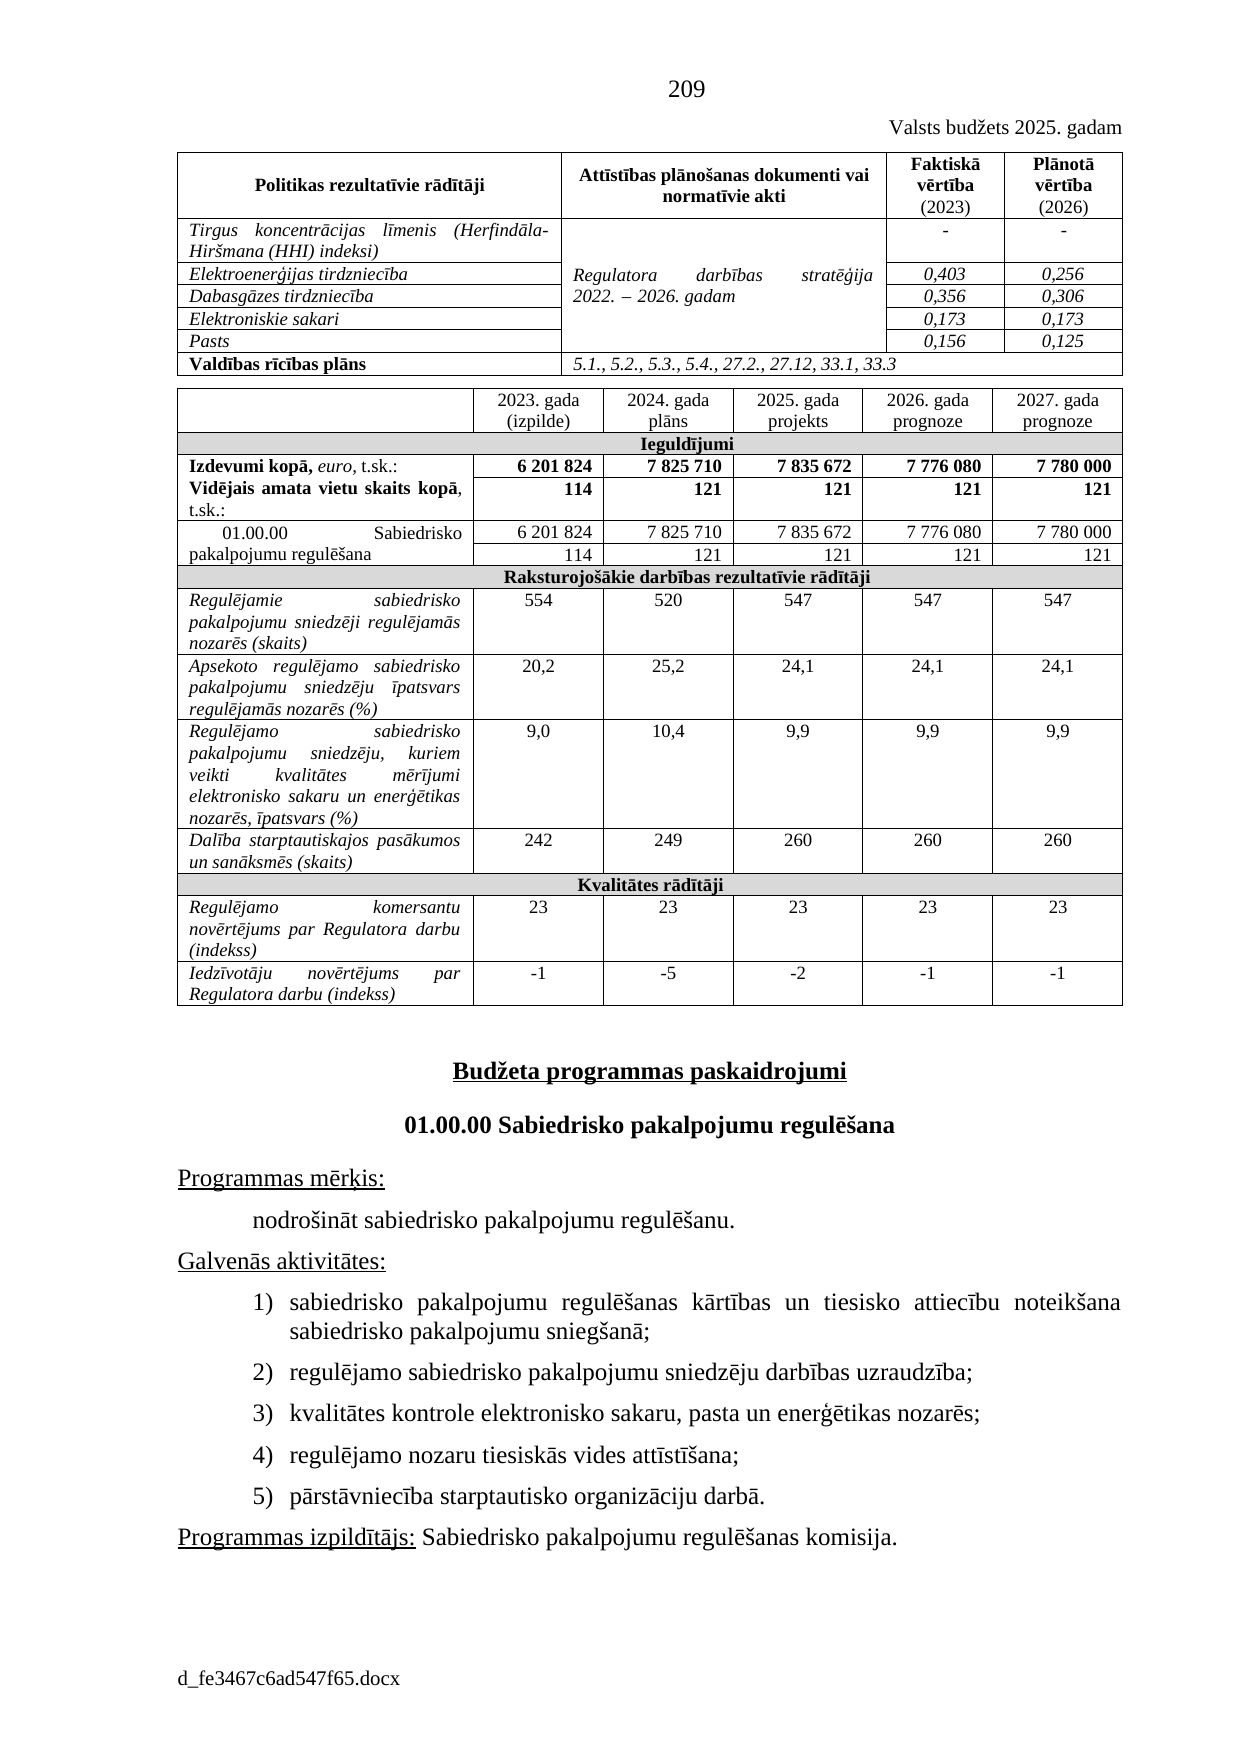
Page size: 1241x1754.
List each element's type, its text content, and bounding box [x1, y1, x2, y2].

table_cell 0,403 [887, 263, 1004, 284]
table_cell 9,9 [993, 720, 1122, 828]
table_cell 24,1 [993, 655, 1122, 719]
table_cell 9,9 [734, 720, 862, 828]
table_cell 520 [604, 589, 733, 654]
table_cell 260 [993, 829, 1122, 872]
table_cell 7 776 080 [863, 521, 992, 543]
table_cell 121 [734, 478, 862, 520]
table_cell 114 [474, 478, 603, 520]
table_cell Regulējamo komersantu novērtējums par Regulatora darbu (indekss) [178, 896, 473, 961]
table_cell 23 [863, 896, 992, 961]
table_cell 0,156 [887, 330, 1004, 352]
table_cell 0,173 [887, 308, 1004, 329]
table_header Attīstības plānošanas dokumenti vai normatīvie akti [562, 153, 886, 217]
table_cell 249 [604, 829, 733, 872]
table_cell Dabasgāzes tirdzniecība [178, 285, 561, 307]
table_header [178, 389, 473, 432]
table_cell Apsekoto regulējamo sabiedrisko pakalpojumu sniedzēju īpatsvars regulējamās nozarēs (%) [178, 655, 473, 719]
table_cell 24,1 [734, 655, 862, 719]
table_header Politikas rezultatīvie rādītāji [178, 153, 561, 217]
table_cell 7 780 000 [993, 455, 1122, 477]
table_cell 547 [993, 589, 1122, 654]
table_cell 0,256 [1005, 263, 1122, 284]
table_cell 20,2 [474, 655, 603, 719]
text nodrošināt sabiedrisko pakalpojumu regulēšanu. [177, 1205, 1122, 1233]
table_header 2027. gada prognoze [993, 389, 1122, 432]
table_cell 7 835 672 [734, 521, 862, 543]
table_cell 23 [734, 896, 862, 961]
table_cell 554 [474, 589, 603, 654]
table_cell 242 [474, 829, 603, 872]
table_cell 10,4 [604, 720, 733, 828]
table_cell 01.00.00 Sabiedrisko pakalpojumu regulēšana [178, 521, 473, 565]
table_cell 121 [604, 478, 733, 520]
table_cell Elektroenerģijas tirdzniecība [178, 263, 561, 284]
table_header 2024. gada plāns [604, 389, 733, 432]
table_cell 547 [734, 589, 862, 654]
table_cell 25,2 [604, 655, 733, 719]
table_cell Elektroniskie sakari [178, 308, 561, 329]
table_cell 0,356 [887, 285, 1004, 307]
table_cell Iedzīvotāju novērtējums par Regulatora darbu (indekss) [178, 962, 473, 1005]
table_cell Dalība starptautiskajos pasākumos un sanāksmēs (skaits) [178, 829, 473, 872]
table_cell Raksturojošākie darbības rezultatīvie rādītāji [178, 566, 1122, 588]
table_cell 0,306 [1005, 285, 1122, 307]
list sabiedrisko pakalpojumu regulēšanas kārtības un tiesisko attiecību noteikšana sabiedrisko pakalpojumu sniegšanā; [252, 1287, 1122, 1345]
list regulējamo nozaru tiesiskās vides attīstīšana; [252, 1440, 1122, 1468]
table_cell Ieguldījumi [178, 433, 1122, 454]
table_cell 23 [474, 896, 603, 961]
table_cell Valdības rīcības plāns [178, 353, 561, 374]
table_cell Regulatora darbības stratēģija 2022. – 2026. gadam [562, 219, 886, 352]
text Programmas mērķis: [177, 1163, 1122, 1192]
table_cell Kvalitātes rādītāji [178, 874, 1122, 895]
text Galvenās aktivitātes: [177, 1246, 1122, 1275]
table_cell 7 825 710 [604, 521, 733, 543]
list kvalitātes kontrole elektronisko sakaru, pasta un enerģētikas nozarēs; [252, 1398, 1122, 1427]
table_header 2026. gada prognoze [863, 389, 992, 432]
table_cell 7 825 710 [604, 455, 733, 477]
table_cell 5.1., 5.2., 5.3., 5.4., 27.2., 27.12, 33.1, 33.3 [562, 353, 1122, 374]
table_cell 0,125 [1005, 330, 1122, 352]
table_cell 23 [604, 896, 733, 961]
table_cell 23 [993, 896, 1122, 961]
table_cell Tirgus koncentrācijas līmenis (Herfindāla-Hiršmana (HHI) indeksi) [178, 219, 561, 262]
table_cell 121 [604, 544, 733, 565]
table_cell Izdevumi kopā, euro, t.sk.: Vidējais amata vietu skaits kopā, t.sk.: [178, 455, 473, 520]
table_cell 121 [993, 478, 1122, 520]
text 01.00.00 Sabiedrisko pakalpojumu regulēšana [177, 1110, 1122, 1138]
list pārstāvniecība starptautisko organizāciju darbā. [252, 1481, 1122, 1510]
table_cell 121 [863, 544, 992, 565]
table_cell -2 [734, 962, 862, 1005]
table_header Faktiskā vērtība (2023) [887, 153, 1004, 217]
text Budžeta programmas paskaidrojumi [177, 1056, 1122, 1085]
table_cell 547 [863, 589, 992, 654]
table_cell -1 [863, 962, 992, 1005]
table_cell 6 201 824 [474, 521, 603, 543]
table_cell Regulējamie sabiedrisko pakalpojumu sniedzēji regulējamās nozarēs (skaits) [178, 589, 473, 654]
table_cell - [1005, 219, 1122, 262]
table_cell 260 [863, 829, 992, 872]
table_cell 121 [863, 478, 992, 520]
table_cell - [887, 219, 1004, 262]
table_header 2025. gada projekts [734, 389, 862, 432]
text Programmas izpildītājs: Sabiedrisko pakalpojumu regulēšanas komisija. [177, 1522, 1122, 1551]
table_cell 0,173 [1005, 308, 1122, 329]
table_cell 7 835 672 [734, 455, 862, 477]
table_header Plānotā vērtība (2026) [1005, 153, 1122, 217]
table_cell 7 780 000 [993, 521, 1122, 543]
table_cell 7 776 080 [863, 455, 992, 477]
table_cell 121 [734, 544, 862, 565]
table_cell -1 [474, 962, 603, 1005]
table_cell -1 [993, 962, 1122, 1005]
table_cell -5 [604, 962, 733, 1005]
table_cell 9,9 [863, 720, 992, 828]
table_cell 6 201 824 [474, 455, 603, 477]
table_cell 24,1 [863, 655, 992, 719]
table_cell 9,0 [474, 720, 603, 828]
table_cell Regulējamo sabiedrisko pakalpojumu sniedzēju, kuriem veikti kvalitātes mērījumi elektronisko sakaru un enerģētikas nozarēs, īpatsvars (%) [178, 720, 473, 828]
table_cell 121 [993, 544, 1122, 565]
table_cell 114 [474, 544, 603, 565]
table_cell 260 [734, 829, 862, 872]
list regulējamo sabiedrisko pakalpojumu sniedzēju darbības uzraudzība; [252, 1357, 1122, 1386]
table_header 2023. gada (izpilde) [474, 389, 603, 432]
table_cell Pasts [178, 330, 561, 352]
